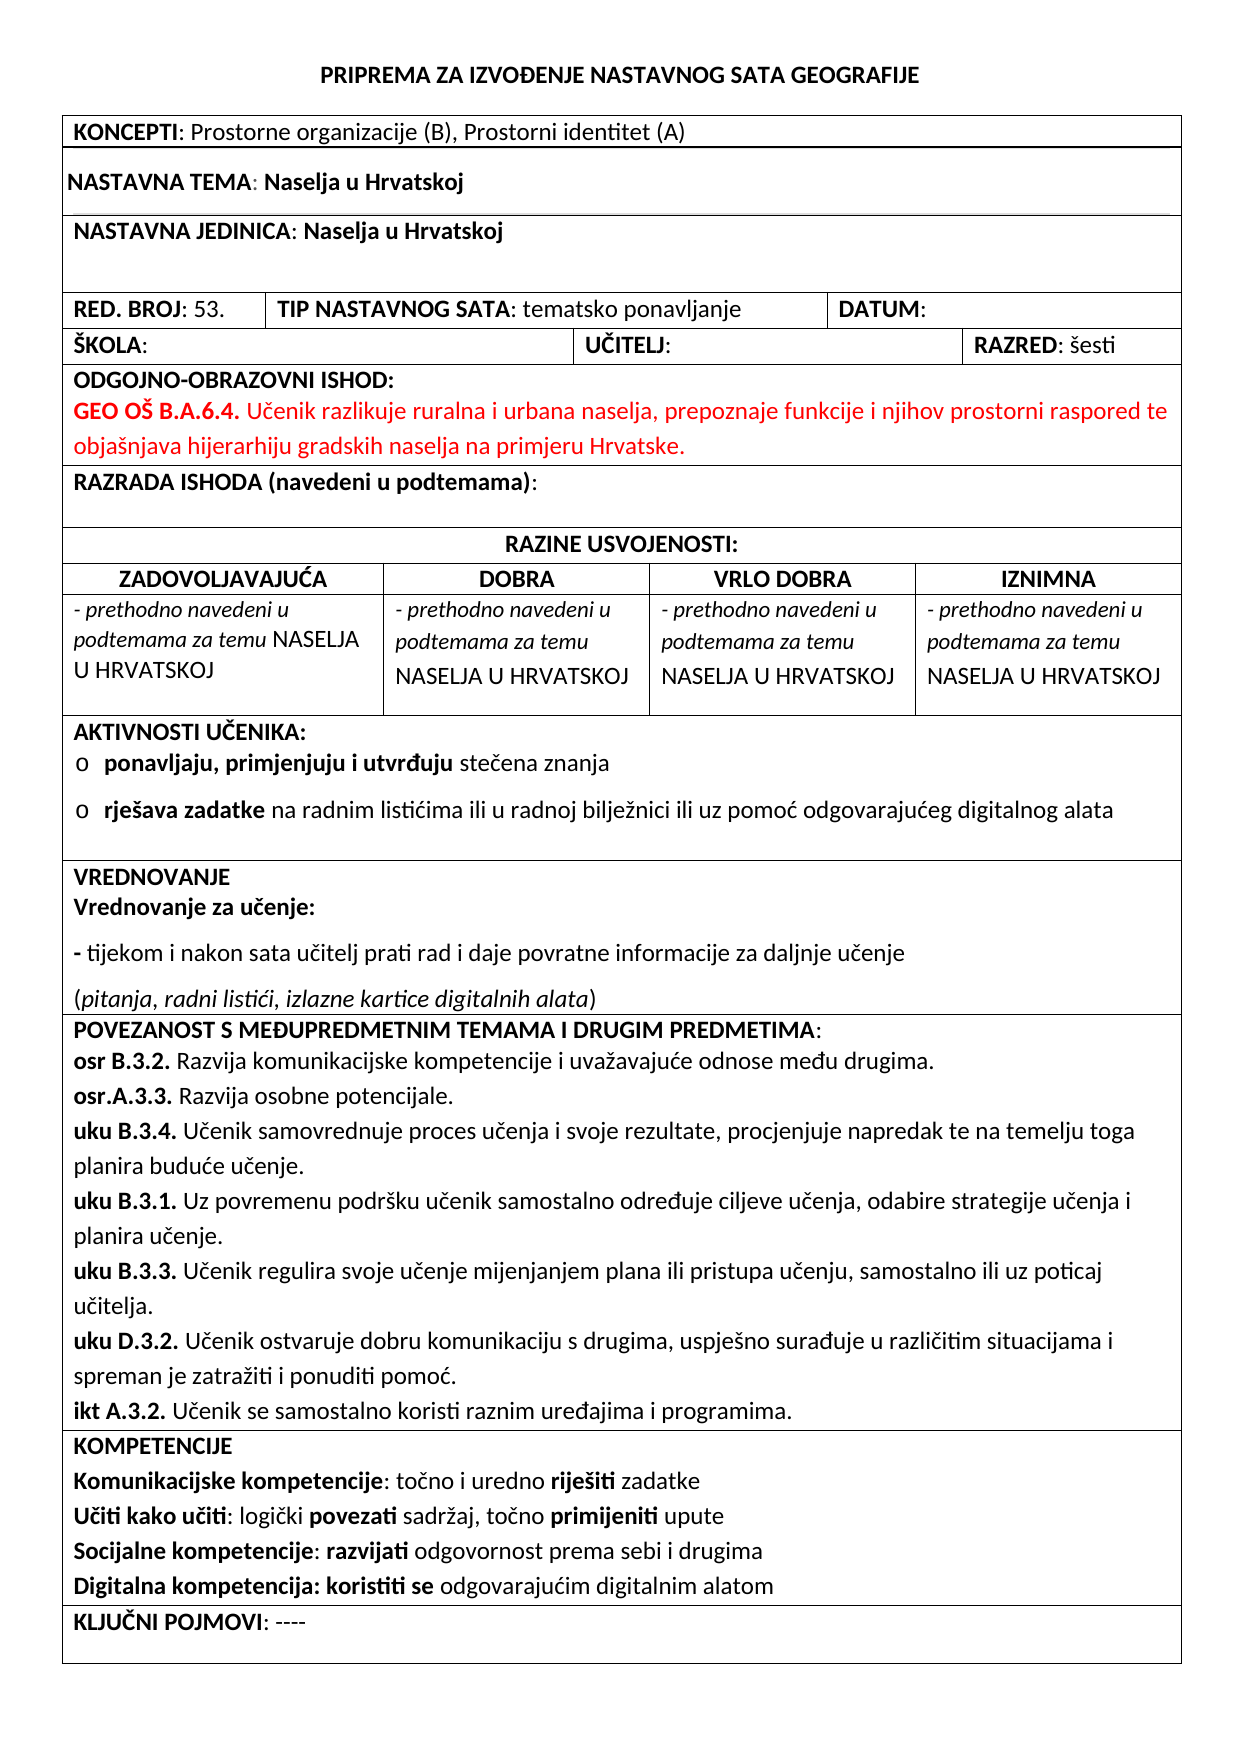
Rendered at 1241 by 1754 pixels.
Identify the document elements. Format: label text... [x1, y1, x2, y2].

table_cell ODGOJNO-OBRAZOVNI ISHOD: GEO OŠ B.A.6.4. Učenik razlikuje ruralna i urbana naselja, prepoznaje funkcije i njihov prostorni raspored te objašnjava hijerarhiju gradskih naselja na primjeru Hrvatske. [63, 365, 1181, 464]
table_cell DOBRA [384, 564, 649, 594]
table_cell VREDNOVANJE Vrednovanje za učenje: - tijekom i nakon sata učitelj prati rad i daje povratne informacije za daljnje učenje (pitanja, radni listići, izlazne kartice digitalnih alata) [63, 861, 1181, 1013]
table_cell RAZRED: šesti [963, 329, 1181, 364]
table_cell UČITELJ: [574, 329, 962, 364]
table_cell - prethodno navedeni u podtemama za temu NASELJA U HRVATSKOJ [63, 595, 383, 715]
table_cell DATUM: [828, 293, 1181, 328]
table_cell RED. BROJ: 53. [63, 293, 265, 328]
table_cell RAZRADA ISHODA (navedeni u podtemama): [63, 466, 1181, 527]
table_cell KLJUČNI POJMOVI: ---- [63, 1606, 1181, 1662]
table_cell TIP NASTAVNOG SATA: tematsko ponavljanje [266, 293, 827, 328]
table_cell VRLO DOBRA [650, 564, 915, 594]
table_cell - prethodno navedeni u podtemama za temu NASELJA U HRVATSKOJ [916, 595, 1181, 715]
text PRIPREMA ZA IZVOĐENJE NASTAVNOG SATA GEOGRAFIJE [148, 59, 1093, 89]
table_cell ŠKOLA: [63, 329, 573, 364]
table_header KONCEPTI: Prostorne organizacije (B), Prostorni identitet (A) [63, 116, 1181, 146]
table_cell AKTIVNOSTI UČENIKA: ponavljaju, primjenjuju i utvrđuju stečena znanja rješava zadatke na radnim listićima ili u radnoj bilježnici ili uz pomoć odgovarajućeg digitalnog alata [63, 716, 1181, 860]
table_cell ZADOVOLJAVAJUĆA [63, 564, 383, 594]
table_cell KOMPETENCIJE Komunikacijske kompetencije: točno i uredno riješiti zadatke Učiti kako učiti: logički povezati sadržaj, točno primijeniti upute Socijalne kompetencije: razvijati odgovornost prema sebi i drugima Digitalna kompetencija: koristiti se odgovarajućim digitalnim alatom [63, 1431, 1181, 1605]
table_cell NASTAVNA JEDINICA: Naselja u Hrvatskoj [63, 216, 1181, 292]
table_cell POVEZANOST S MEĐUPREDMETNIM TEMAMA I DRUGIM PREDMETIMA: osr B.3.2. Razvija komunikacijske kompetencije i uvažavajuće odnose među drugima. osr.A.3.3. Razvija osobne potencijale. uku B.3.4. Učenik samovrednuje proces učenja i svoje rezultate, procjenjuje napredak te na temelju toga planira buduće učenje. uku B.3.1. Uz povremenu podršku učenik samostalno određuje ciljeve učenja, odabire strategije učenja i planira učenje. uku B.3.3. Učenik regulira svoje učenje mijenjanjem plana ili pristupa učenju, samostalno ili uz poticaj učitelja. uku D.3.2. Učenik ostvaruje dobru komunikaciju s drugima, uspješno surađuje u različitim situacijama i spreman je zatražiti i ponuditi pomoć. ikt A.3.2. Učenik se samostalno koristi raznim uređajima i programima. [63, 1015, 1181, 1429]
table_cell RAZINE USVOJENOSTI: [63, 528, 1181, 563]
table_cell IZNIMNA [916, 564, 1181, 594]
table_cell - prethodno navedeni u podtemama za temu NASELJA U HRVATSKOJ [384, 595, 649, 715]
table_cell - prethodno navedeni u podtemama za temu NASELJA U HRVATSKOJ [650, 595, 915, 715]
